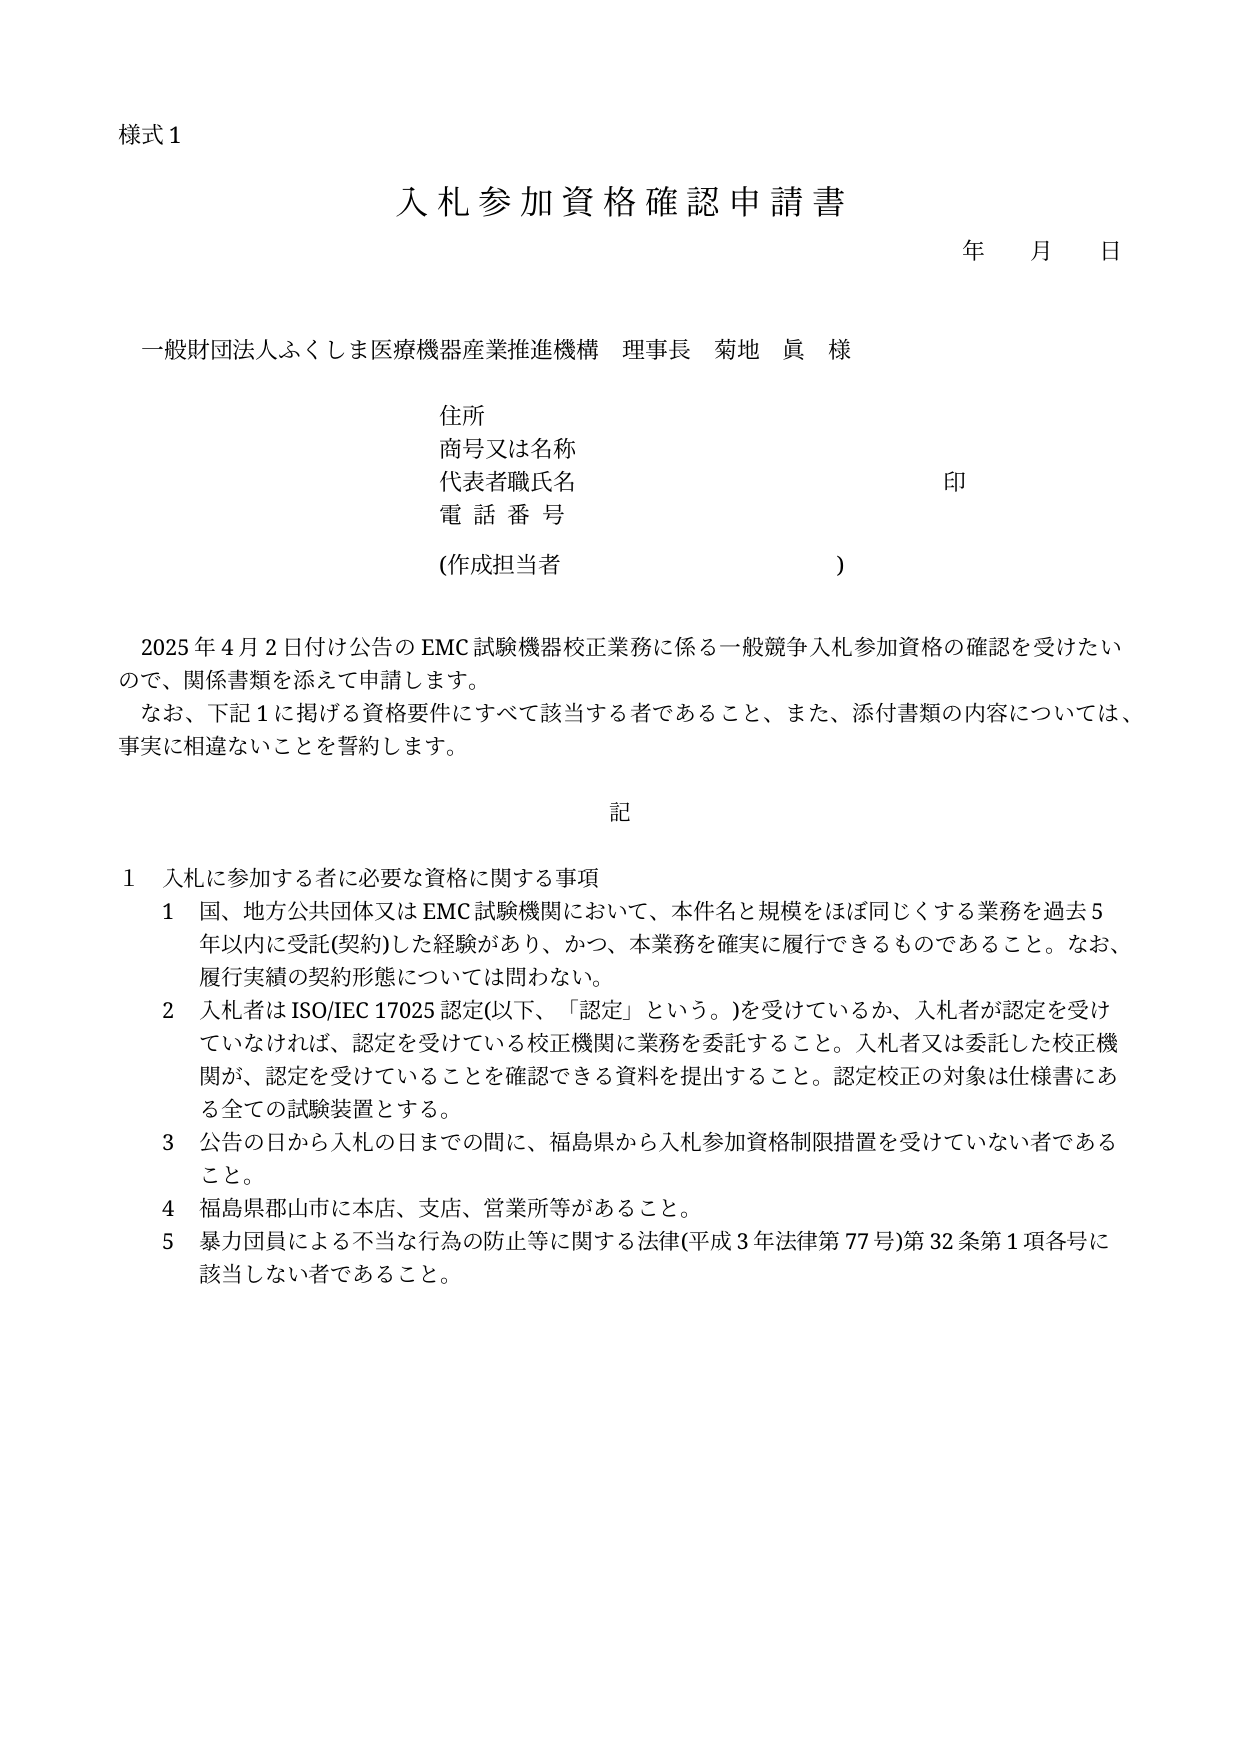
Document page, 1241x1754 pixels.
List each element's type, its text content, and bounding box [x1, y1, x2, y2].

text 2025年4月2日付け公告のEMC試験機器校正業務に係る一般競争入札参加資格の確認を受けたいので、関係書類を添えて申請します。 [118, 629, 1122, 695]
list 国、地方公共団体又はEMC試験機関において、本件名と規模をほぼ同じくする業務を過去5年以内に受託(契約)した経験があり、かつ、本業務を確実に履行できるものであること。なお、履行実績の契約形態については問わない。 [162, 893, 1122, 992]
text 電話番号 [118, 497, 1122, 530]
text なお、下記1に掲げる資格要件にすべて該当する者であること、また、添付書類の内容については、事実に相違ないことを誓約します。 [118, 695, 1122, 761]
list 入札者はISO/IEC 17025認定(以下、「認定」という。)を受けているか、入札者が認定を受けていなければ、認定を受けている校正機関に業務を委託すること。入札者又は委託した校正機関が、認定を受けていることを確認できる資料を提出すること。認定校正の対象は仕様書にある全ての試験装置とする。 [162, 992, 1122, 1124]
text (作成担当者 ) [118, 530, 1122, 596]
text 住所 [118, 398, 1122, 431]
text 年 月 日 [118, 233, 1122, 266]
text 記 [118, 794, 1122, 827]
text 一般財団法人ふくしま医療機器産業推進機構 理事長 菊地 眞 様 [118, 332, 1122, 365]
list 公告の日から入札の日までの間に、福島県から入札参加資格制限措置を受けていない者であること。 [162, 1124, 1122, 1191]
list 暴力団員による不当な行為の防止等に関する法律(平成3年法律第77号)第32条第1項各号に該当しない者であること。 [162, 1224, 1122, 1290]
list 福島県郡山市に本店、支店、営業所等があること。 [162, 1191, 1122, 1224]
text 様式1 [118, 101, 1122, 167]
text 商号又は名称 [118, 431, 1122, 464]
text １ 入札に参加する者に必要な資格に関する事項 [118, 860, 1122, 893]
text 代表者職氏名 印 [118, 464, 1122, 497]
text 入札参加資格確認申請書 [118, 167, 1122, 233]
